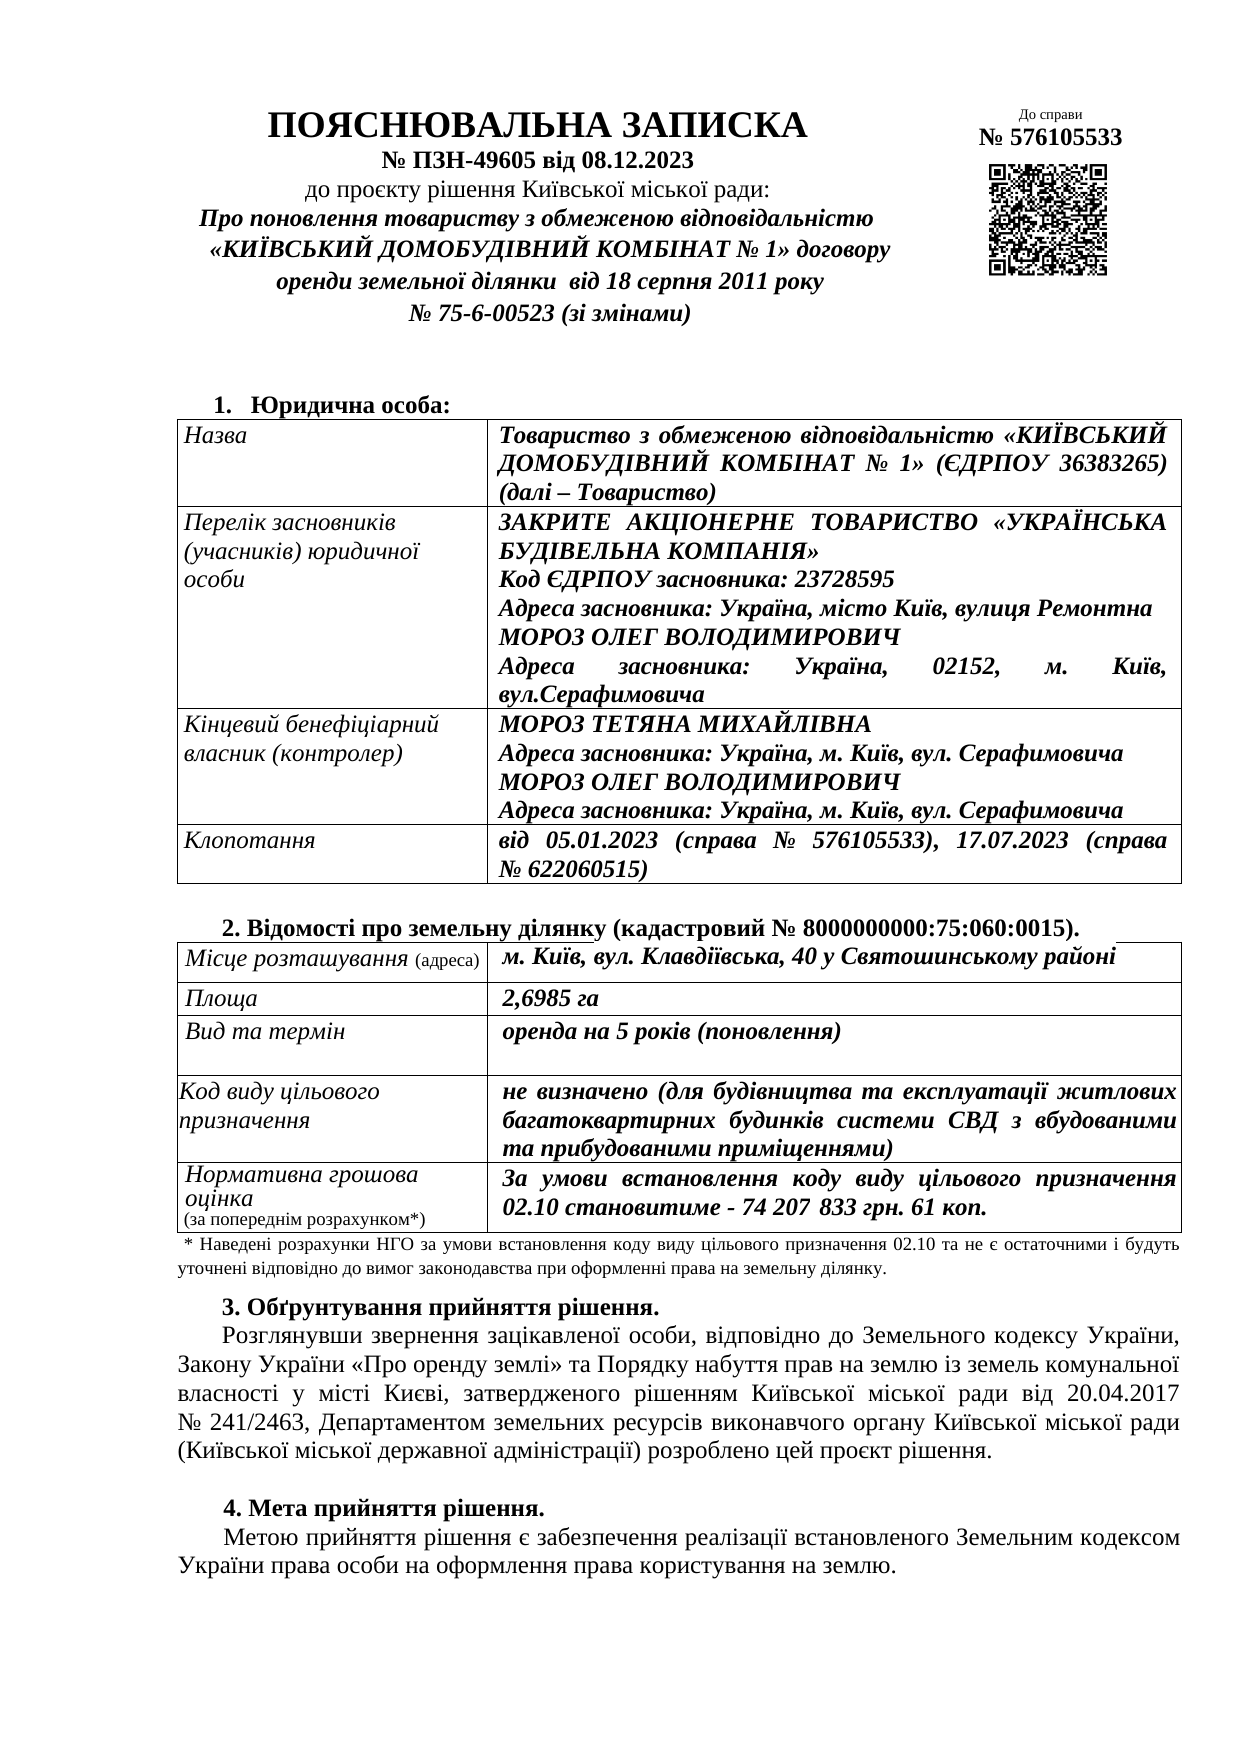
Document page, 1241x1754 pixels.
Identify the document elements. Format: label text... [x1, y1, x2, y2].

table_cell оренда на 5 років (поновлення) [488, 1016, 1181, 1075]
table_cell МОРОЗ ТЕТЯНА МИХАЙЛІВНА Адреса засновника: Україна, м. Київ, вул. Серафимовича МОРОЗ ОЛЕГ ВОЛОДИМИРОВИЧ Адреса засновника: Україна, м. Київ, вул. Серафимовича [488, 709, 1181, 824]
text Про поновлення товариству з обмеженою відповідальністю «КИЇВСЬКИЙ ДОМОБУДІВНИЙ КОМБІНАТ № 1» договору оренди земельної ділянки від 18 серпня 2011 року № 75-6-00523 (зі змінами) [177, 203, 925, 326]
table_header Місце розташування (адреса) [178, 943, 487, 982]
text 3. Обґрунтування прийняття рішення. [177, 1292, 1181, 1321]
table_header Назва [178, 420, 487, 506]
text 4. Мета прийняття рішення. [177, 1493, 1181, 1522]
table_cell Площа [178, 983, 487, 1015]
table_cell Перелік засновників (учасників) юридичної особи [178, 507, 487, 708]
table_cell 2,6985 га [488, 983, 1181, 1015]
text 2. Відомості про земельну ділянку (кадастровий № 8000000000:75:060:0015). [177, 913, 1181, 942]
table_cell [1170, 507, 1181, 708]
text ПОЯСНЮВАЛЬНА ЗАПИСКА [177, 102, 1181, 145]
text * Наведені розрахунки НГО за умови встановлення коду виду цільового призначення 02.10 та не є остаточними і будуть уточнені відповідно до вимог законодавства при оформленні права на земельну ділянку. [177, 1233, 1181, 1279]
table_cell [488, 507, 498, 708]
table_header м. Київ, вул. Клавдіївська, 40 у Святошинському районі [488, 943, 1181, 982]
text власності у місті Києві, затвердженого рішенням Київської міської ради від 20.04.2017 № 241/2463, Департаментом земельних ресурсів виконавчого органу Київської міської ради (Київської міської державної адміністрації) розроблено цей проєкт рішення. [177, 1378, 1181, 1464]
table_header Товариство з обмеженою відповідальністю «КИЇВСЬКИЙ ДОМОБУДІВНИЙ КОМБІНАТ № 1» (ЄДРПОУ 36383265) (далі – Товариство) [488, 420, 1181, 506]
table_cell Кінцевий бенефіціарний власник (контролер) [178, 709, 487, 824]
table_cell Нормативна грошова оцінка (за попереднім розрахунком*) [178, 1163, 487, 1232]
table_cell Вид та термін [178, 1016, 487, 1075]
text № ПЗН-49605 від 08.12.2023 [177, 145, 1181, 174]
picture [979, 174, 1116, 284]
table_cell Код виду цільового призначення [178, 1076, 487, 1162]
text Метою прийняття рішення є забезпечення реалізації встановленого Земельним кодексом України права особи на оформлення права користування на землю. [177, 1522, 1181, 1579]
text до проєкту рішення Київської міської ради: [177, 174, 1004, 203]
table_cell Клопотання [178, 825, 487, 883]
table_cell від 05.01.2023 (справа № 576105533), 17.07.2023 (справа № 622060515) [488, 825, 1181, 883]
table_cell За умови встановлення коду виду цільового призначення 02.10 становитиме - 74 207 833 грн. 61 коп. [488, 1163, 1181, 1232]
text Розглянувши звернення зацікавленої особи, відповідно до Земельного кодексу України, Закону України «Про оренду землі» та Порядку набуття прав на землю із земель комунальної [177, 1321, 1181, 1378]
table_cell не визначено (для будівництва та експлуатації житлових багатоквартирних будинків системи СВД з вбудованими та прибудованими приміщеннями) [488, 1076, 1181, 1162]
list Юридична особа: [213, 390, 1181, 419]
